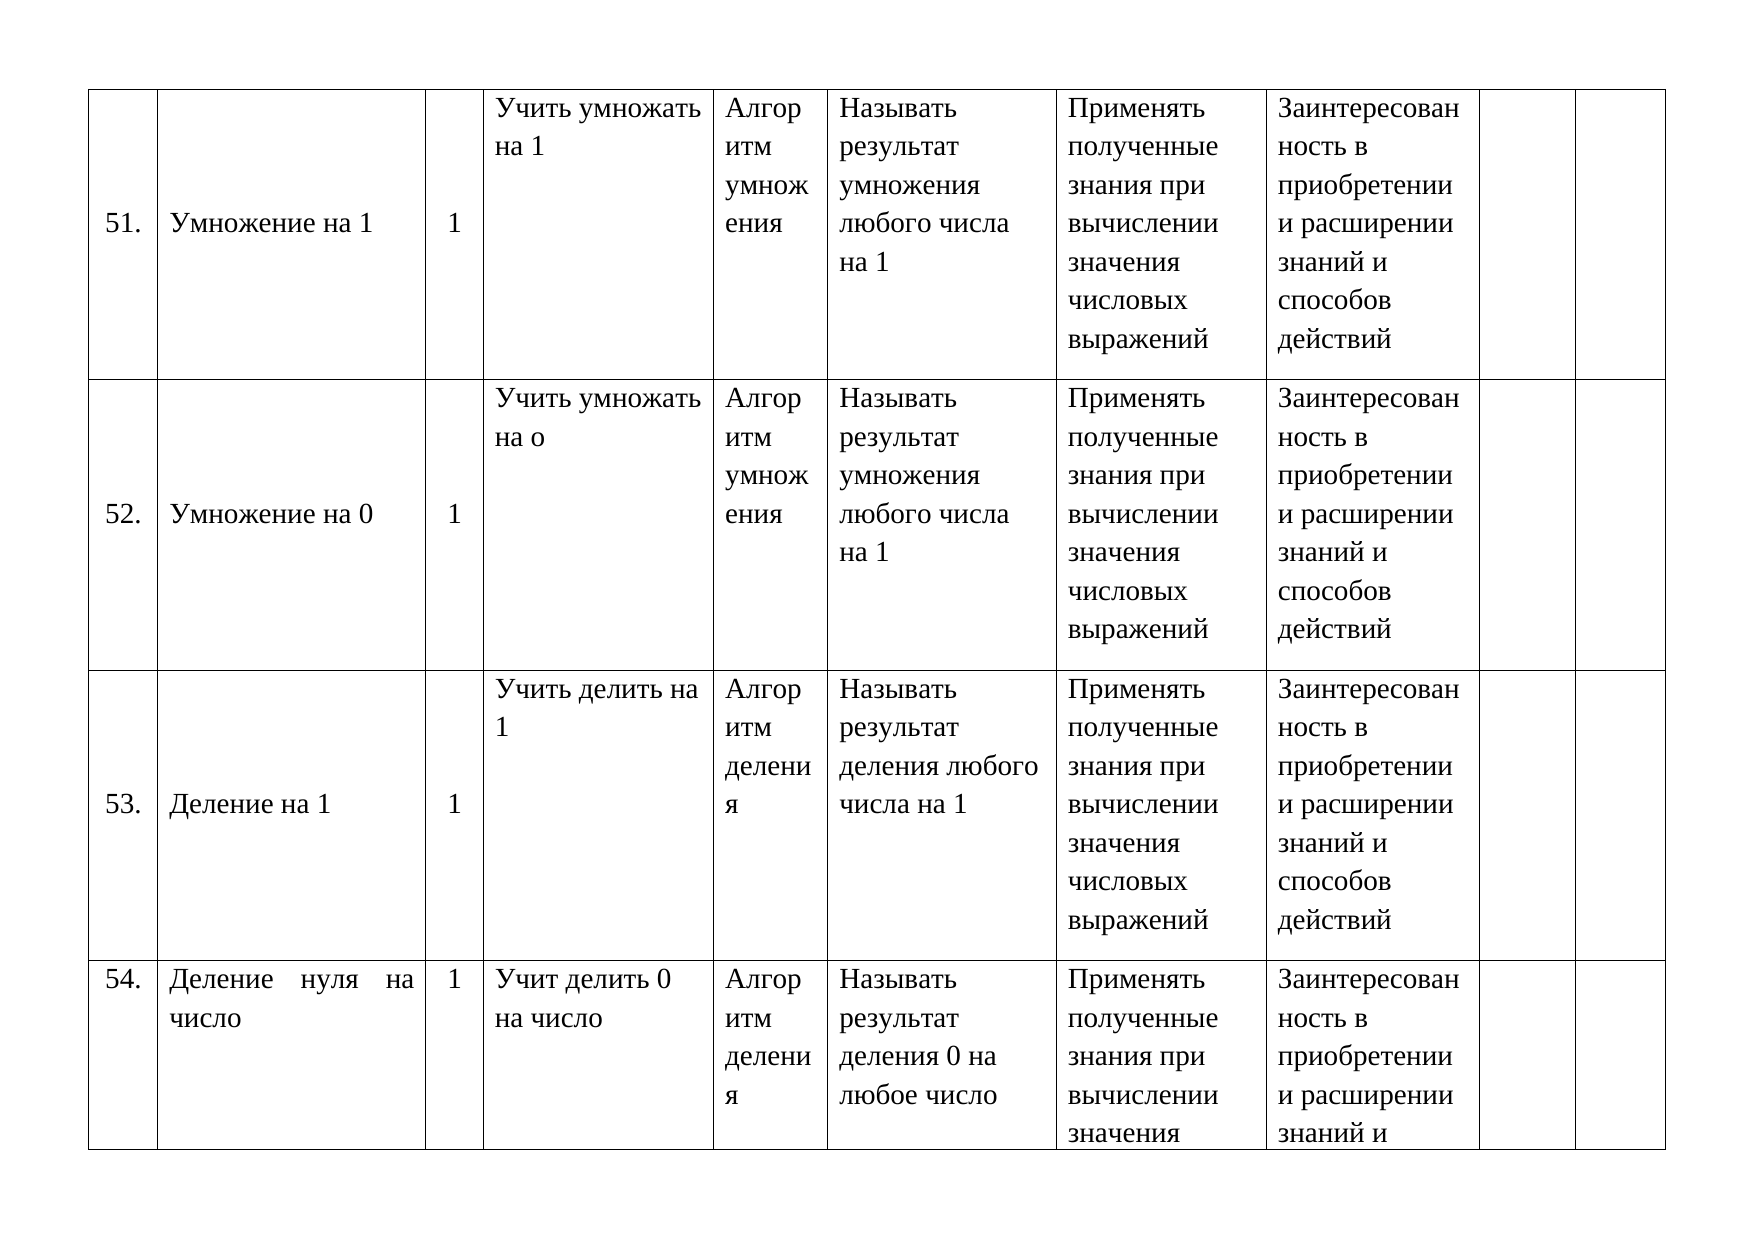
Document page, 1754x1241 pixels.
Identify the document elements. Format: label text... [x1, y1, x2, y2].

table_cell 53. [89, 671, 157, 960]
table_cell Применять полученные знания при вычислении значения числовых выражений [1057, 671, 1266, 960]
table_cell Умножение на 0 [158, 380, 425, 670]
table_cell Алгоритм умножения [714, 380, 827, 670]
table_cell Учить умножать на о [484, 380, 713, 670]
table_cell 1 [426, 961, 483, 1149]
table_cell 1 [426, 90, 483, 379]
table_cell Заинтересованность в приобретении и расширении знаний и способов действий [1267, 671, 1479, 960]
table_cell Заинтересованность в приобретении и расширении знаний и способов действий [1267, 380, 1479, 670]
table_cell Называть результат умножения любого числа на 1 [828, 380, 1056, 670]
table_cell [1576, 90, 1665, 379]
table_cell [484, 961, 713, 1149]
table_cell [1576, 961, 1665, 1149]
table_cell 54. [89, 961, 157, 1149]
table_cell 1 [426, 380, 483, 670]
table_cell [1480, 380, 1575, 670]
table_cell Применять полученные знания при вычислении значения числовых выражений [1057, 90, 1266, 379]
table_cell Применять полученные знания при вычислении значения числовых выражений [1057, 380, 1266, 670]
table_cell Называть результат деления любого числа на 1 [828, 671, 1056, 960]
table_cell [1576, 671, 1665, 960]
table_cell 1 [426, 671, 483, 960]
table_cell Алгоритм деления [714, 671, 827, 960]
table_cell [1576, 380, 1665, 670]
table_cell Учить делить на 1 [484, 671, 713, 960]
table_cell Алгоритм деления [714, 961, 827, 1149]
table_cell Заинтересованность в приобретении и расширении знаний и способов действий [1267, 90, 1479, 379]
table_cell Деление на 1 [158, 671, 425, 960]
table_cell [1480, 90, 1575, 379]
table_cell Называть результат умножения любого числа на 1 [828, 90, 1056, 379]
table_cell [1057, 961, 1266, 1149]
table_cell Алгоритм умножения [714, 90, 827, 379]
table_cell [158, 961, 425, 1149]
table_cell [1480, 671, 1575, 960]
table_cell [828, 961, 1056, 1149]
table_cell Учить умножать на 1 [484, 90, 713, 379]
table_cell Умножение на 1 [158, 90, 425, 379]
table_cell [1267, 961, 1479, 1149]
table_cell 51. [89, 90, 157, 379]
table_cell 52. [89, 380, 157, 670]
table_cell [1480, 961, 1575, 1149]
